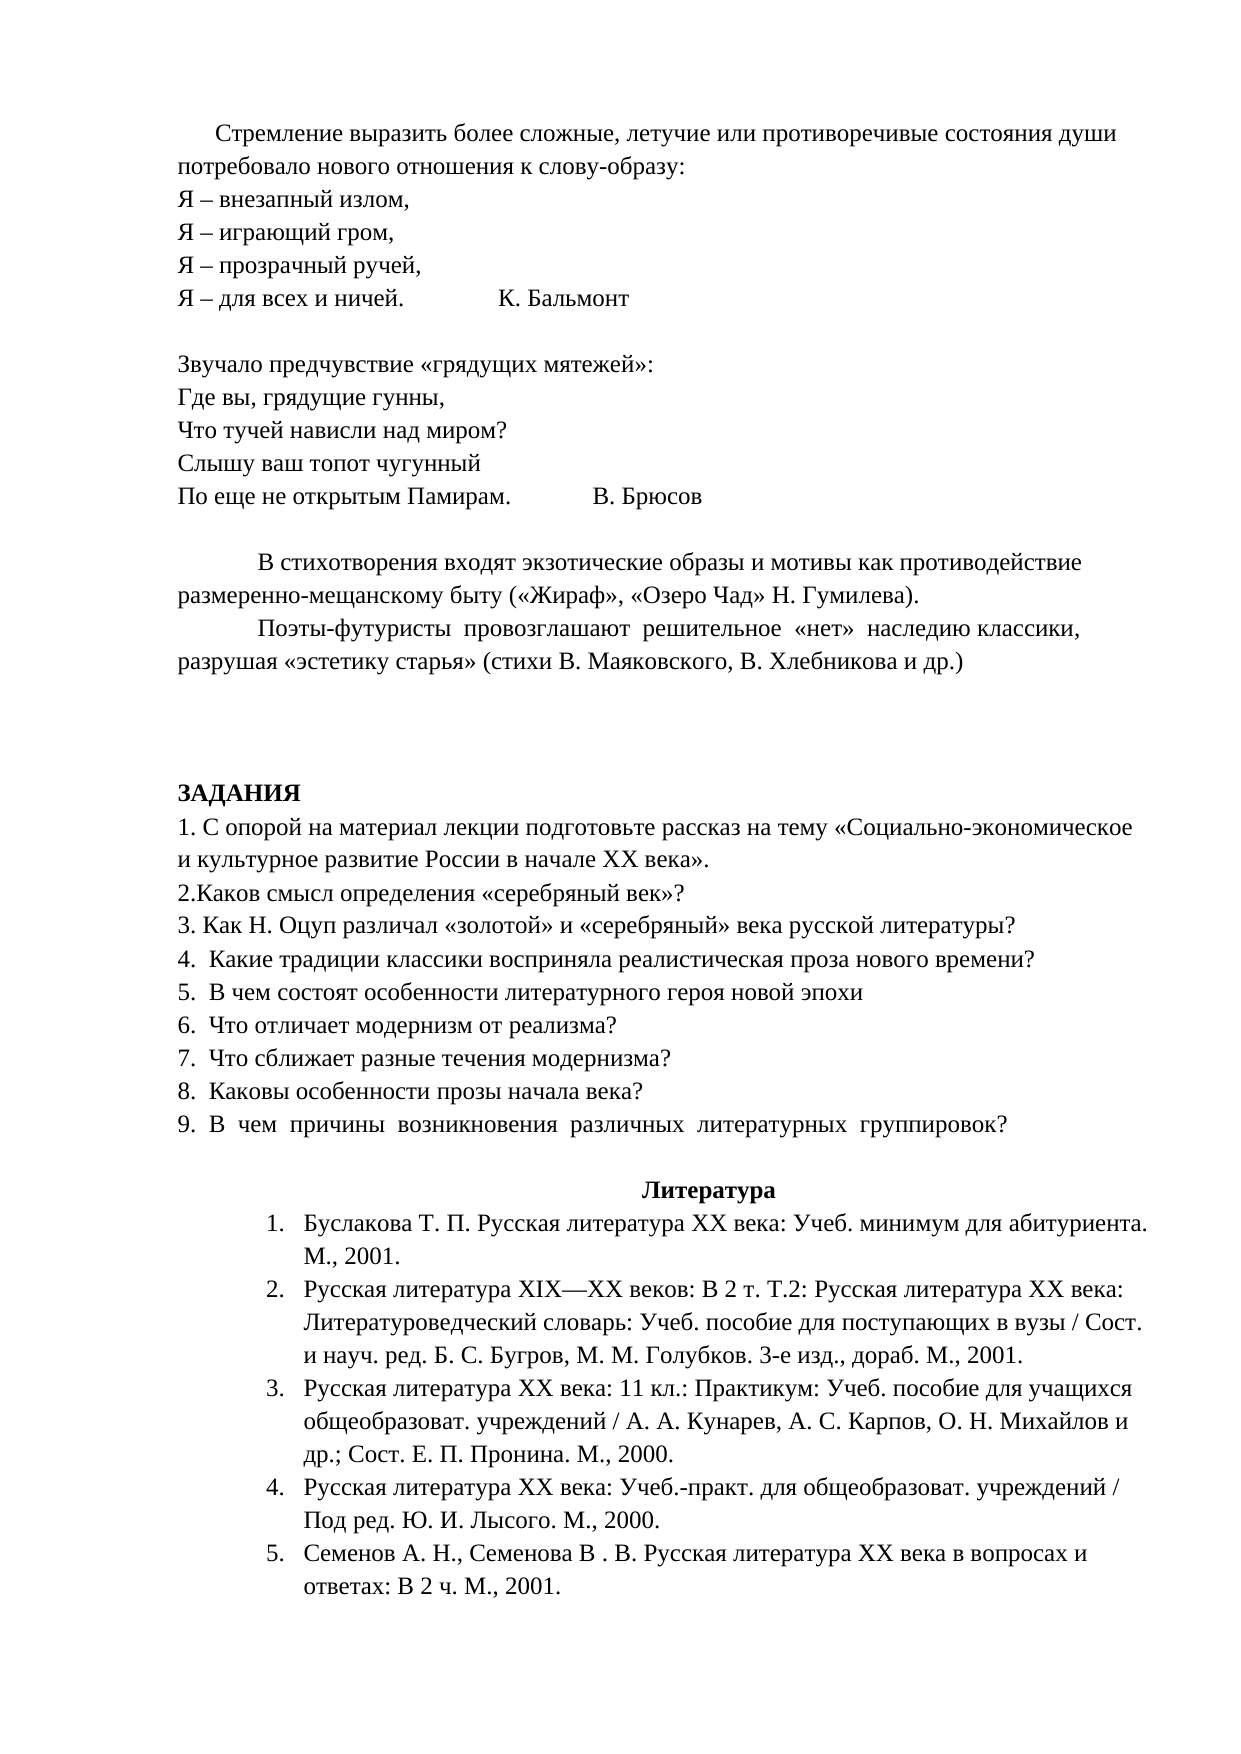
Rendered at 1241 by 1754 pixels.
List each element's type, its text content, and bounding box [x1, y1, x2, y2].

text 2.Каков смысл определения «серебряный век»? [177, 878, 1152, 906]
text Я – прозрачный ручей, [177, 250, 1152, 279]
list Буслакова Т. П. Русская литература ХХ века: Учеб. минимум для абитуриента. М., 2001. [266, 1208, 1152, 1269]
list Русская литература ХIХ—ХХ веков: В 2 т. Т.2: Русская литература ХХ века: Литературоведческий словарь: Учеб. пособие для поступающих в вузы / Сост. и науч. ред. Б. С. Бугров, М. М. Голубков. 3-е изд., дораб. М., 2001. [266, 1274, 1152, 1369]
text Я – для всех и ничей. К. Бальмонт [177, 283, 1152, 312]
list Русская литература ХХ века: 11 кл.: Практикум: Учеб. пособие для учащихся общеобразоват. учреждений / А. А. Кунарев, А. С. Карпов, О. Н. Михайлов и др.; Сост. Е. П. Пронина. М., 2000. [266, 1373, 1152, 1468]
text Звучало предчувствие «грядущих мятежей»: [177, 349, 1152, 378]
text Поэты-футуристы провозглашают решительное «нет» наследию классики, разрушая «эстетику старья» (стихи В. Маяковского, В. Хлебникова и др.) [177, 613, 1152, 675]
text 1. С опорой на материал лекции подготовьте рассказ на тему «Социально-экономическое и культурное развитие России в начале XX века». [177, 812, 1152, 873]
text 7. Что сближает разные течения модернизма? [177, 1043, 1152, 1071]
text По еще не открытым Памирам. В. Брюсов [177, 481, 1152, 510]
text 4. Какие традиции классики восприняла реалистическая проза нового времени? [177, 944, 1152, 972]
list Русская литература ХХ века: Учеб.-практ. для общеобразоват. учреждений / Под ред. Ю. И. Лысого. М., 2000. [266, 1472, 1152, 1534]
text Я – внезапный излом, [177, 184, 1152, 213]
text Слышу ваш топот чугунный [177, 448, 1152, 477]
text Литература [177, 1175, 1152, 1203]
text 9. В чем причины возникновения различных литературных группировок? [177, 1109, 1152, 1137]
text Я – играющий гром, [177, 217, 1152, 246]
text ЗАДАНИЯ [177, 778, 1152, 807]
text 5. В чем состоят особенности литературного героя новой эпохи [177, 977, 1152, 1005]
list Семенов А. Н., Семенова В . В. Русская литература ХХ века в вопросах и ответах: В 2 ч. М., 2001. [266, 1538, 1152, 1600]
text Что тучей нависли над миром? [177, 415, 1152, 444]
text Где вы, грядущие гунны, [177, 382, 1152, 411]
text Стремление выразить более сложные, летучие или противоречивые состояния души потребовало нового отношения к слову-образу: [177, 118, 1152, 180]
text В стихотворения входят экзотические образы и мотивы как противодействие размеренно-мещанскому быту («Жираф», «Озеро Чад» Н. Гумилева). [177, 547, 1152, 609]
text 3. Как Н. Оцуп различал «золотой» и «серебряный» века русской литературы? [177, 911, 1152, 939]
text 8. Каковы особенности прозы начала века? [177, 1076, 1152, 1104]
text 6. Что отличает модернизм от реализма? [177, 1010, 1152, 1038]
